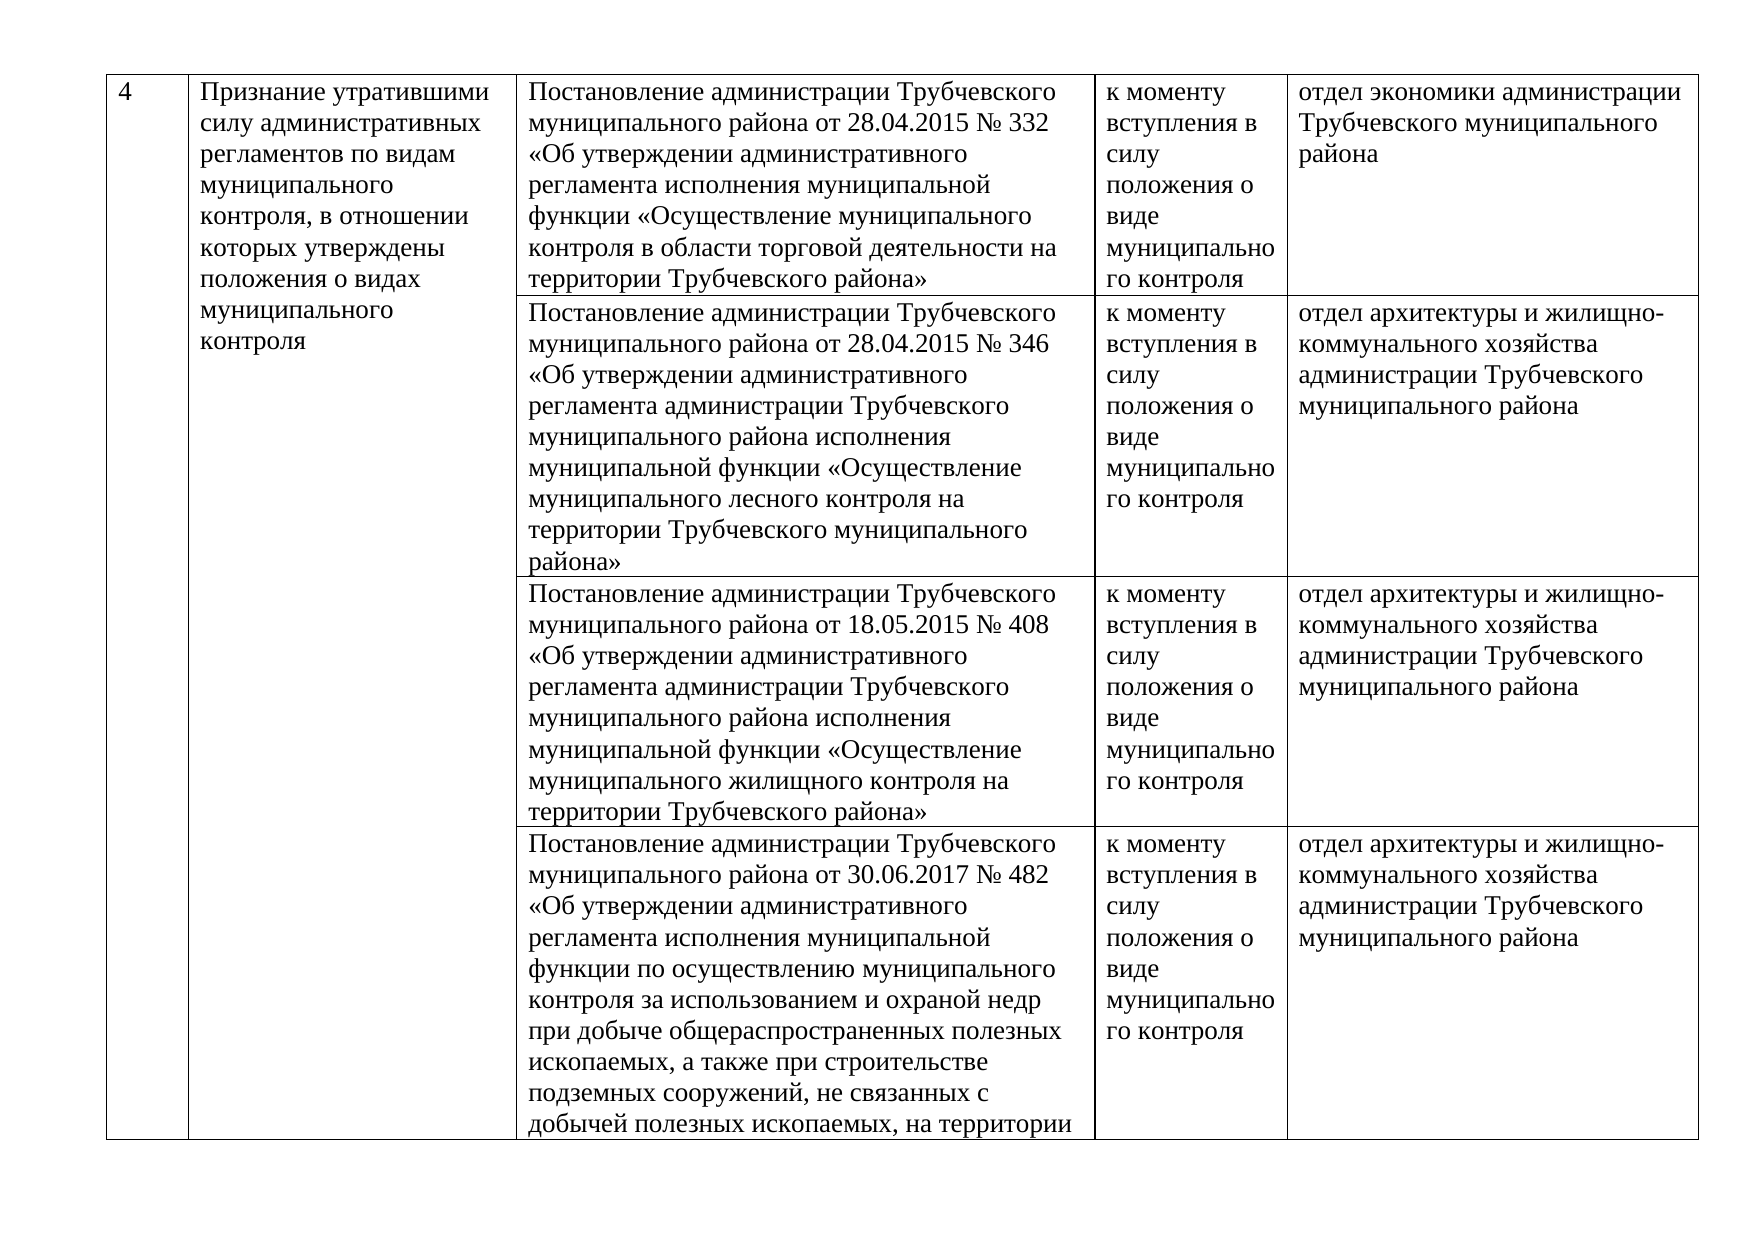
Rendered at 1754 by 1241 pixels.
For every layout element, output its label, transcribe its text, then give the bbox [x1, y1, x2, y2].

table_cell Признание утратившими силу административных регламентов по видам муниципального контроля, в отношении которых утверждены положения о видах муниципального контроля [189, 75, 516, 1139]
table_cell отдел архитектуры и жилищно-коммунального хозяйства администрации Трубчевского муниципального района [1288, 296, 1698, 576]
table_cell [1096, 75, 1287, 294]
table_cell к моменту вступления в силу положения о виде муниципального контроля [1096, 296, 1287, 576]
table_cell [517, 827, 1094, 1139]
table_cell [1288, 827, 1698, 1139]
table_cell Постановление администрации Трубчевского муниципального района от 18.05.2015 № 408 «Об утверждении административного регламента администрации Трубчевского муниципального района исполнения муниципальной функции «Осуществление муниципального жилищного контроля на территории Трубчевского района» [517, 577, 1094, 826]
table_cell Постановление администрации Трубчевского муниципального района от 28.04.2015 № 332 «Об утверждении административного регламента исполнения муниципальной функции «Осуществление муниципального контроля в области торговой деятельности на территории Трубчевского района» [517, 75, 1094, 294]
table_cell отдел архитектуры и жилищно-коммунального хозяйства администрации Трубчевского муниципального района [1288, 577, 1698, 826]
table_cell к моменту вступления в силу положения о виде муниципального контроля [1096, 577, 1287, 826]
table_cell отдел экономики администрации Трубчевского муниципального района [1288, 75, 1698, 294]
table_cell 4 [107, 75, 188, 1139]
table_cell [1096, 827, 1287, 1139]
table_cell Постановление администрации Трубчевского муниципального района от 28.04.2015 № 346 «Об утверждении административного регламента администрации Трубчевского муниципального района исполнения муниципальной функции «Осуществление муниципального лесного контроля на территории Трубчевского муниципального района» [517, 296, 1094, 576]
